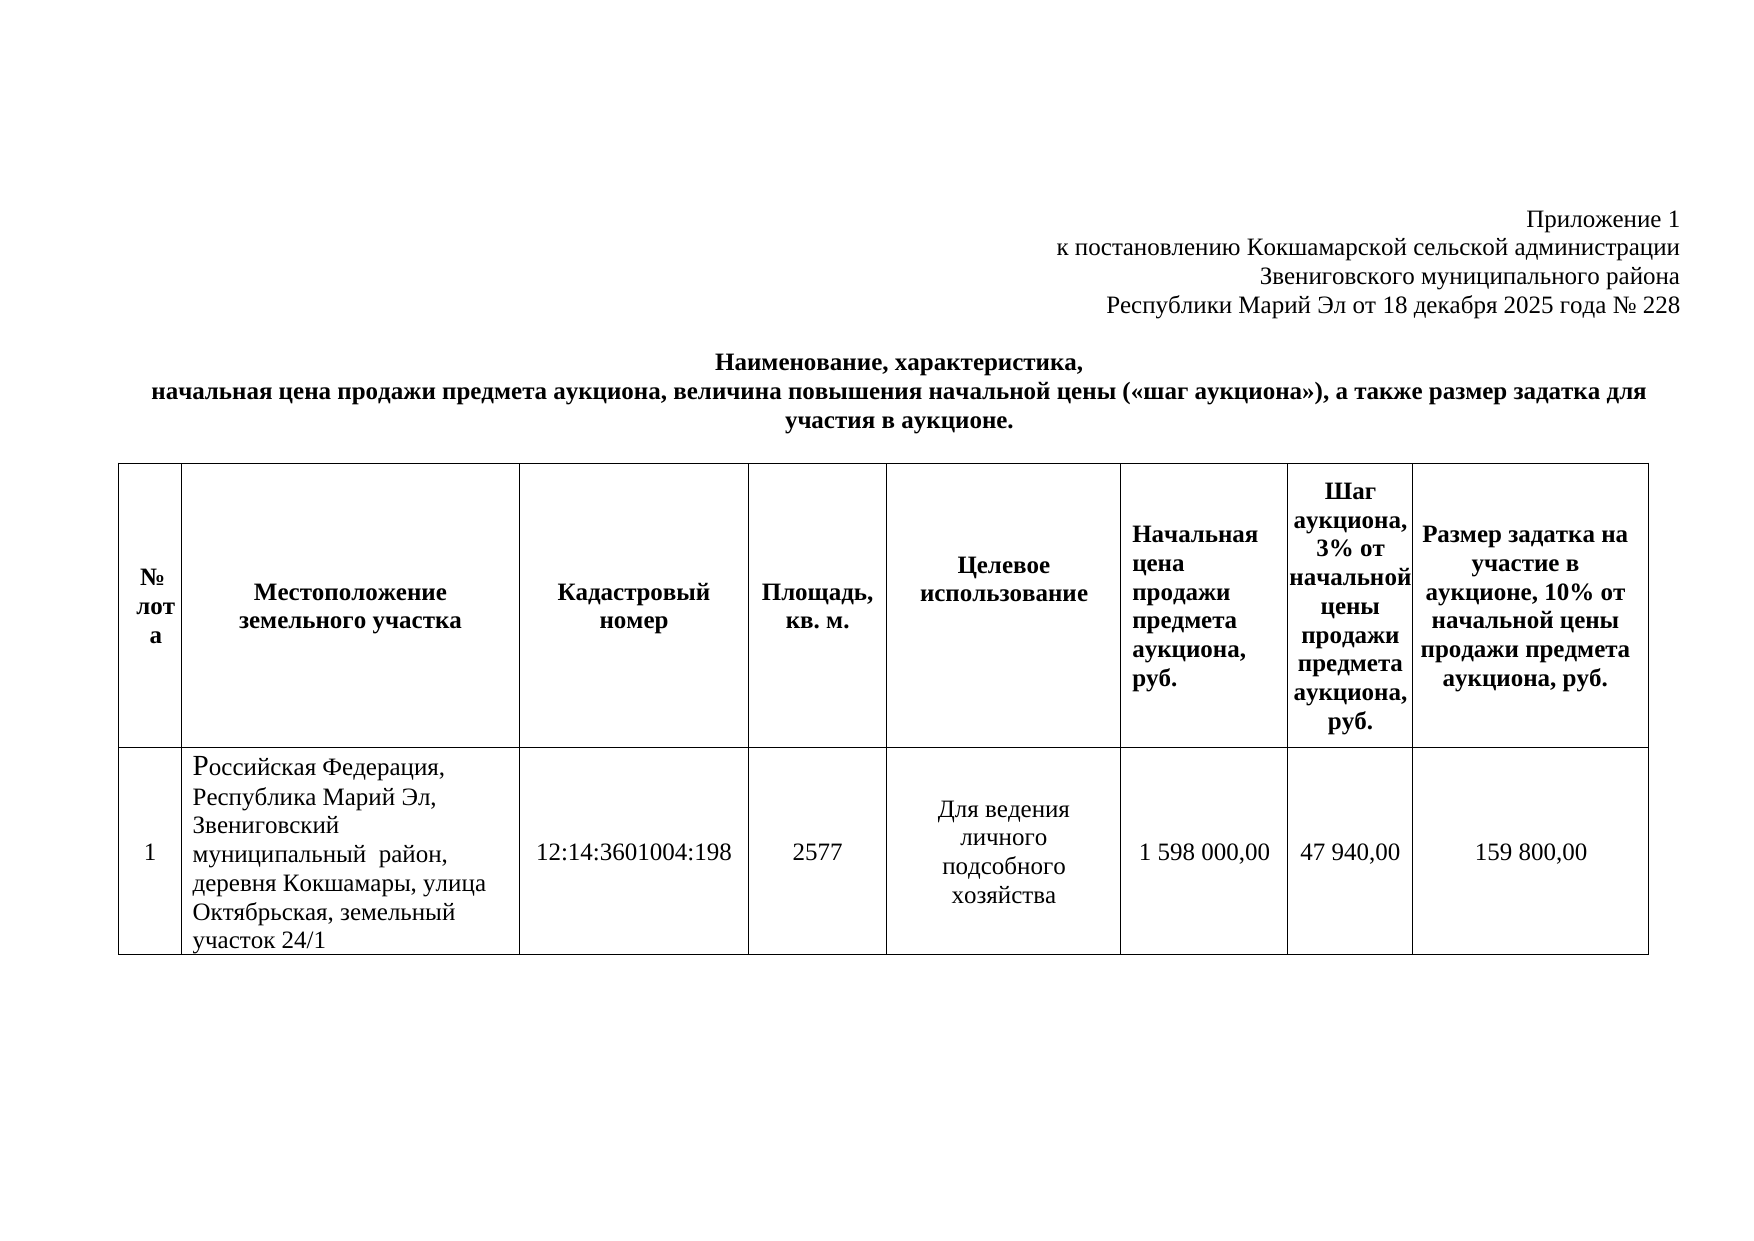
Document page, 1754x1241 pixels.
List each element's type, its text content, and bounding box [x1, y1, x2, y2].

table_cell 1 [119, 748, 181, 954]
text начальная цена продажи предмета аукциона, величина повышения начальной цены («шаг аукциона»), а также размер задатка для участия в аукционе. [118, 376, 1680, 434]
text Наименование, характеристика, [118, 347, 1680, 376]
table_header Местоположение земельного участка [182, 464, 519, 747]
table_cell Для ведения личного подсобного хозяйства [887, 748, 1120, 954]
table_header Целевое использование [887, 464, 1120, 747]
table_header Начальная цена продажи предмета аукциона, руб. [1121, 464, 1287, 747]
text Республики Марий Эл от 18 декабря 2025 года № 228 [118, 290, 1680, 319]
table_header Размер задатка на участие в аукционе, 10% от начальной цены продажи предмета аукциона, руб. [1413, 464, 1648, 747]
table_cell 159 800,00 [1413, 748, 1648, 954]
table_header Площадь, кв. м. [749, 464, 886, 747]
table_cell Российская Федерация, Республика Марий Эл, Звениговский муниципальный район, деревня Кокшамары, улица Октябрьская, земельный участок 24/1 [182, 748, 519, 954]
table_header Кадастровый номер [520, 464, 748, 747]
table_header Шаг аукциона, 3% от начальной цены продажи предмета аукциона,руб. [1288, 464, 1412, 747]
table_cell 47 940,00 [1288, 748, 1412, 954]
table_cell 1 598 000,00 [1121, 748, 1287, 954]
text к постановлению Кокшамарской сельской администрации [118, 232, 1680, 261]
text Приложение 1 [118, 204, 1680, 232]
text Звениговского муниципального района [118, 261, 1680, 290]
table_cell 2577 [749, 748, 886, 954]
table_cell 12:14:3601004:198 [520, 748, 748, 954]
table_header № лота [119, 464, 181, 747]
